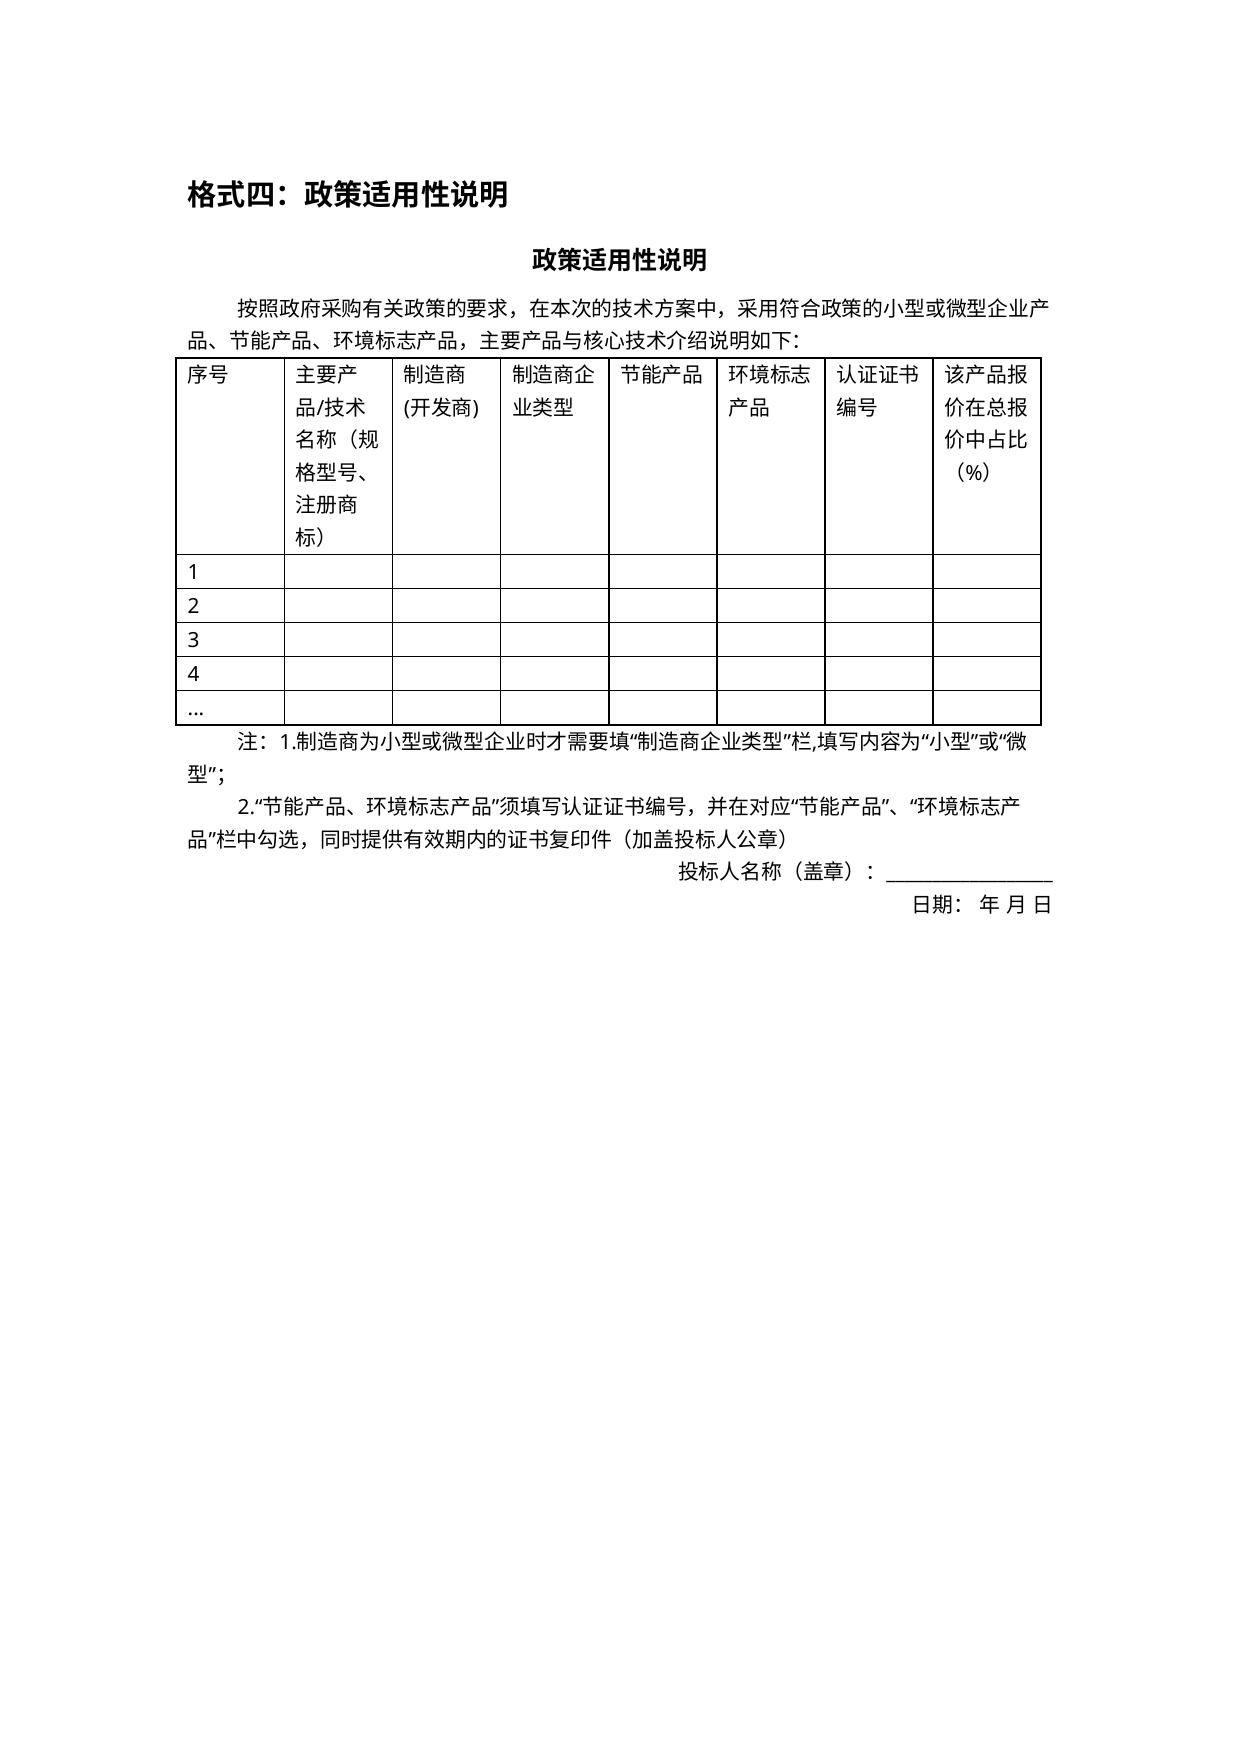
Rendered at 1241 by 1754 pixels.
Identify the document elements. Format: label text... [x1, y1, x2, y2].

table_cell 2 [177, 589, 284, 622]
table_cell [285, 657, 392, 690]
table_cell [393, 691, 500, 724]
table_cell [826, 555, 932, 588]
table_header 序号 [177, 359, 284, 553]
table_cell [610, 691, 716, 724]
text 政策适用性说明 [187, 227, 1053, 292]
table_header 该产品报价在总报价中占比（%） [934, 359, 1040, 553]
table_cell 3 [177, 623, 284, 656]
table_cell [285, 691, 392, 724]
table_header 环境标志产品 [718, 359, 824, 553]
table_cell [393, 657, 500, 690]
table_cell [934, 589, 1040, 622]
table_cell [610, 555, 716, 588]
table_header 制造商(开发商) [393, 359, 500, 553]
table_cell [610, 623, 716, 656]
table_cell [285, 589, 392, 622]
text 注：1.制造商为小型或微型企业时才需要填“制造商企业类型”栏,填写内容为“小型”或“微型”； [187, 725, 1053, 790]
table_cell [826, 657, 932, 690]
table_cell [826, 691, 932, 724]
table_cell [501, 691, 608, 724]
text 日期： 年 月 日 [187, 888, 1053, 920]
table_cell [501, 555, 608, 588]
table_cell [285, 623, 392, 656]
table_cell [934, 555, 1040, 588]
table_header 认证证书编号 [826, 359, 932, 553]
table_cell [285, 555, 392, 588]
table_cell [718, 691, 824, 724]
table_cell 4 [177, 657, 284, 690]
table_cell [610, 657, 716, 690]
table_header 主要产品/技术名称（规格型号、注册商标） [285, 359, 392, 553]
table_cell [393, 589, 500, 622]
text 格式四：政策适用性说明 [187, 162, 1053, 227]
table_header 节能产品 [610, 359, 716, 553]
table_header 制造商企业类型 [501, 359, 608, 553]
table_cell [718, 589, 824, 622]
table_cell [934, 691, 1040, 724]
table_cell [501, 623, 608, 656]
table_cell [718, 623, 824, 656]
table_cell ... [177, 691, 284, 724]
table_cell [826, 589, 932, 622]
table_cell [501, 589, 608, 622]
table_cell [610, 589, 716, 622]
table_cell [934, 657, 1040, 690]
table_cell [826, 623, 932, 656]
text 投标人名称（盖章）：__________________ [187, 855, 1053, 888]
table_cell [393, 623, 500, 656]
table_cell [501, 657, 608, 690]
text 按照政府采购有关政策的要求，在本次的技术方案中，采用符合政策的小型或微型企业产品、节能产品、环境标志产品，主要产品与核心技术介绍说明如下： [187, 292, 1053, 357]
text 2.“节能产品、环境标志产品”须填写认证证书编号，并在对应“节能产品”、“环境标志产品”栏中勾选，同时提供有效期内的证书复印件（加盖投标人公章） [187, 790, 1053, 855]
table_cell [718, 555, 824, 588]
table_cell 1 [177, 555, 284, 588]
table_cell [393, 555, 500, 588]
table_cell [934, 623, 1040, 656]
table_cell [718, 657, 824, 690]
